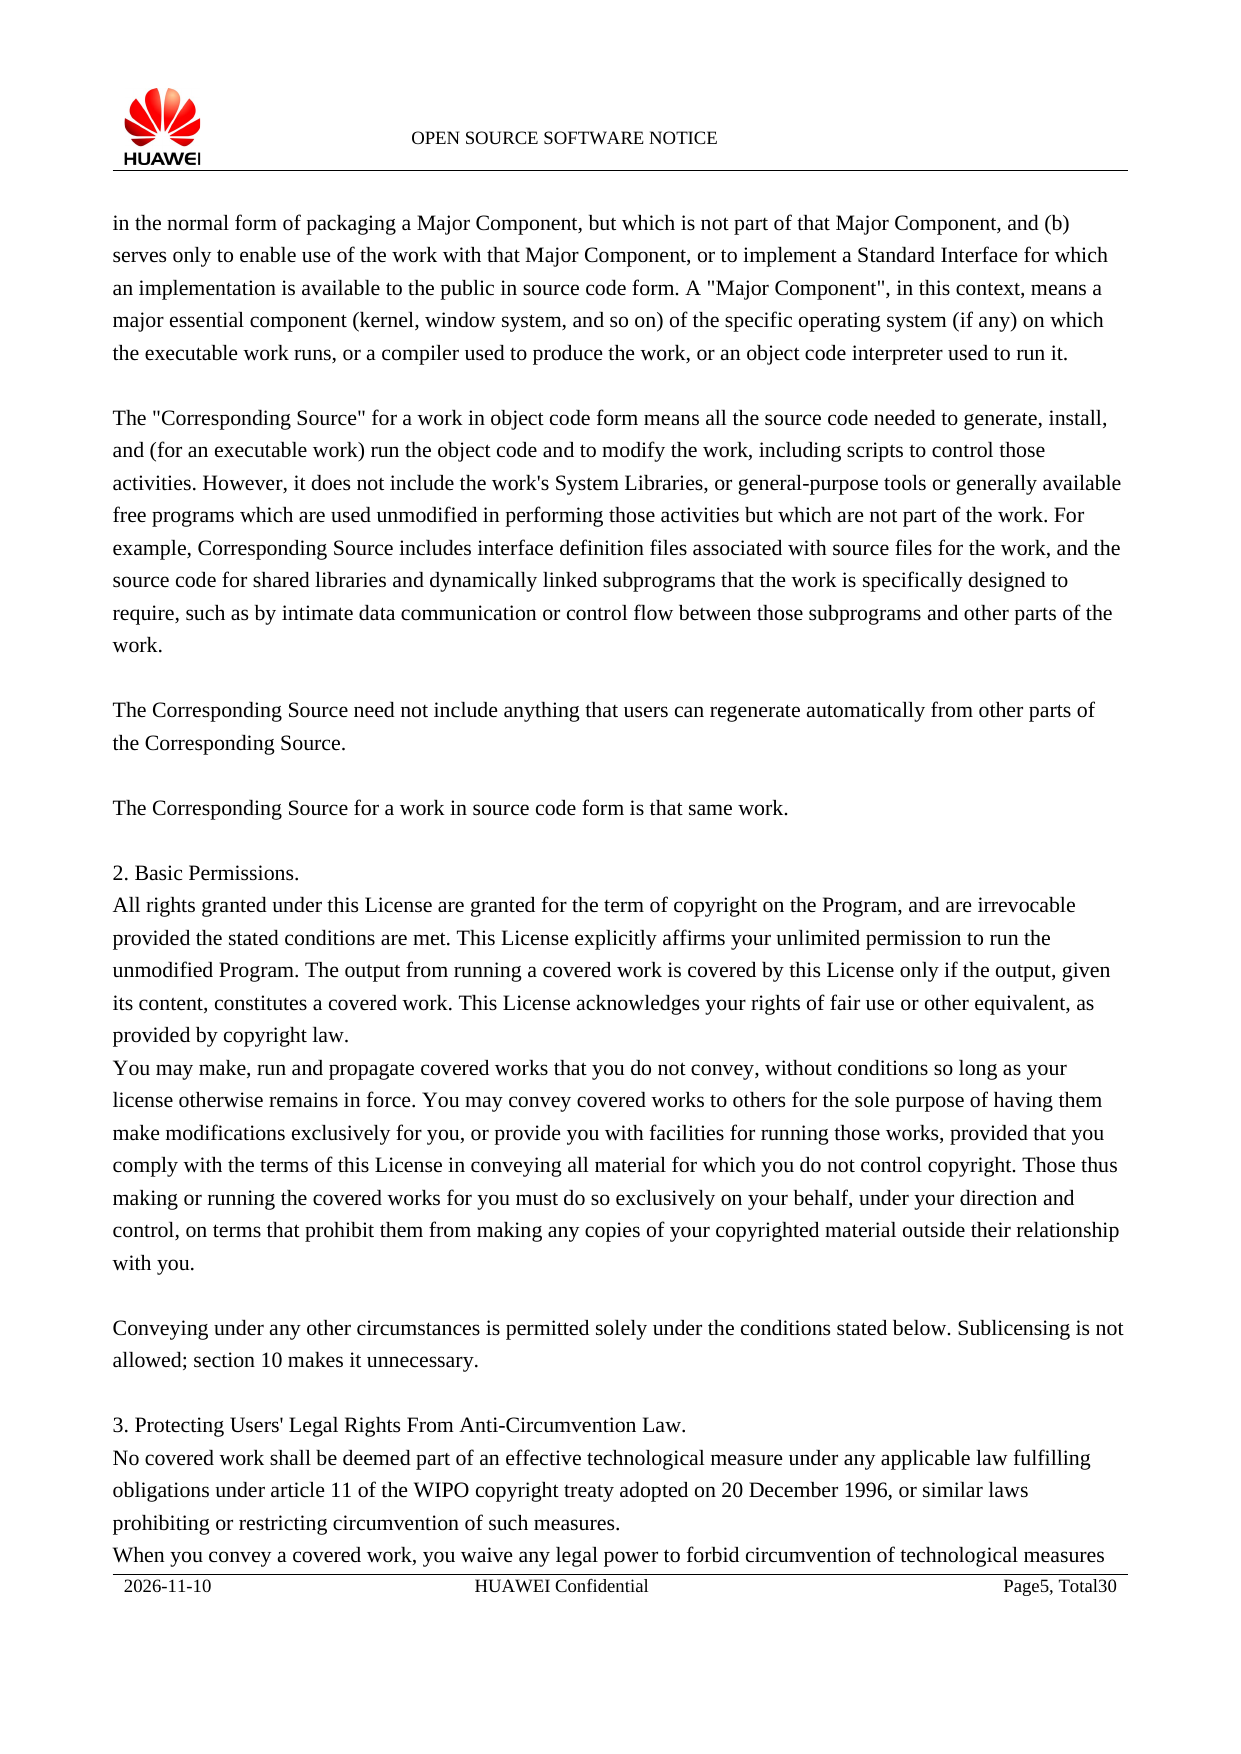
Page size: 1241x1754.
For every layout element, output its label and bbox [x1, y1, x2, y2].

picture [124, 88, 201, 165]
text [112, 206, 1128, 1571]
